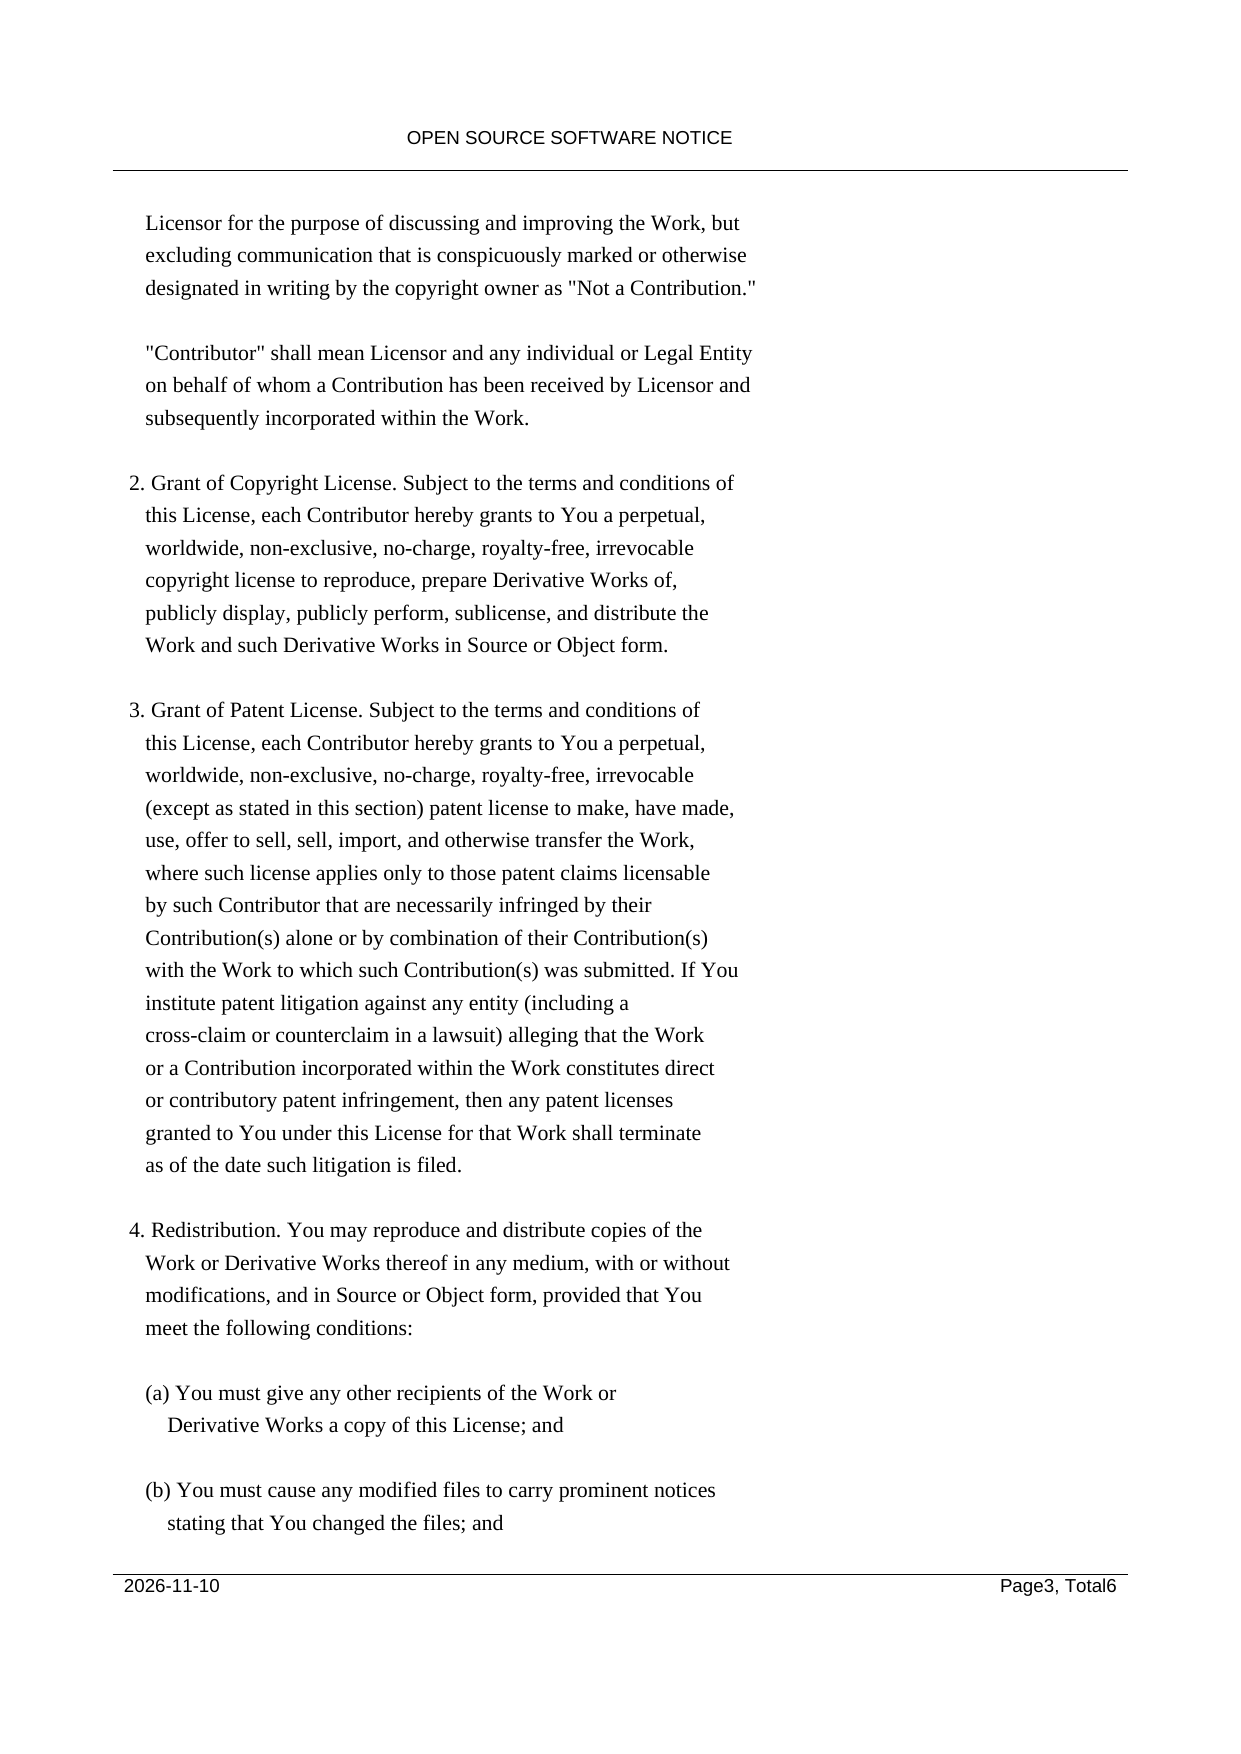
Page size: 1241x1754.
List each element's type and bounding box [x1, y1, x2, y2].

text [112, 206, 1128, 1539]
